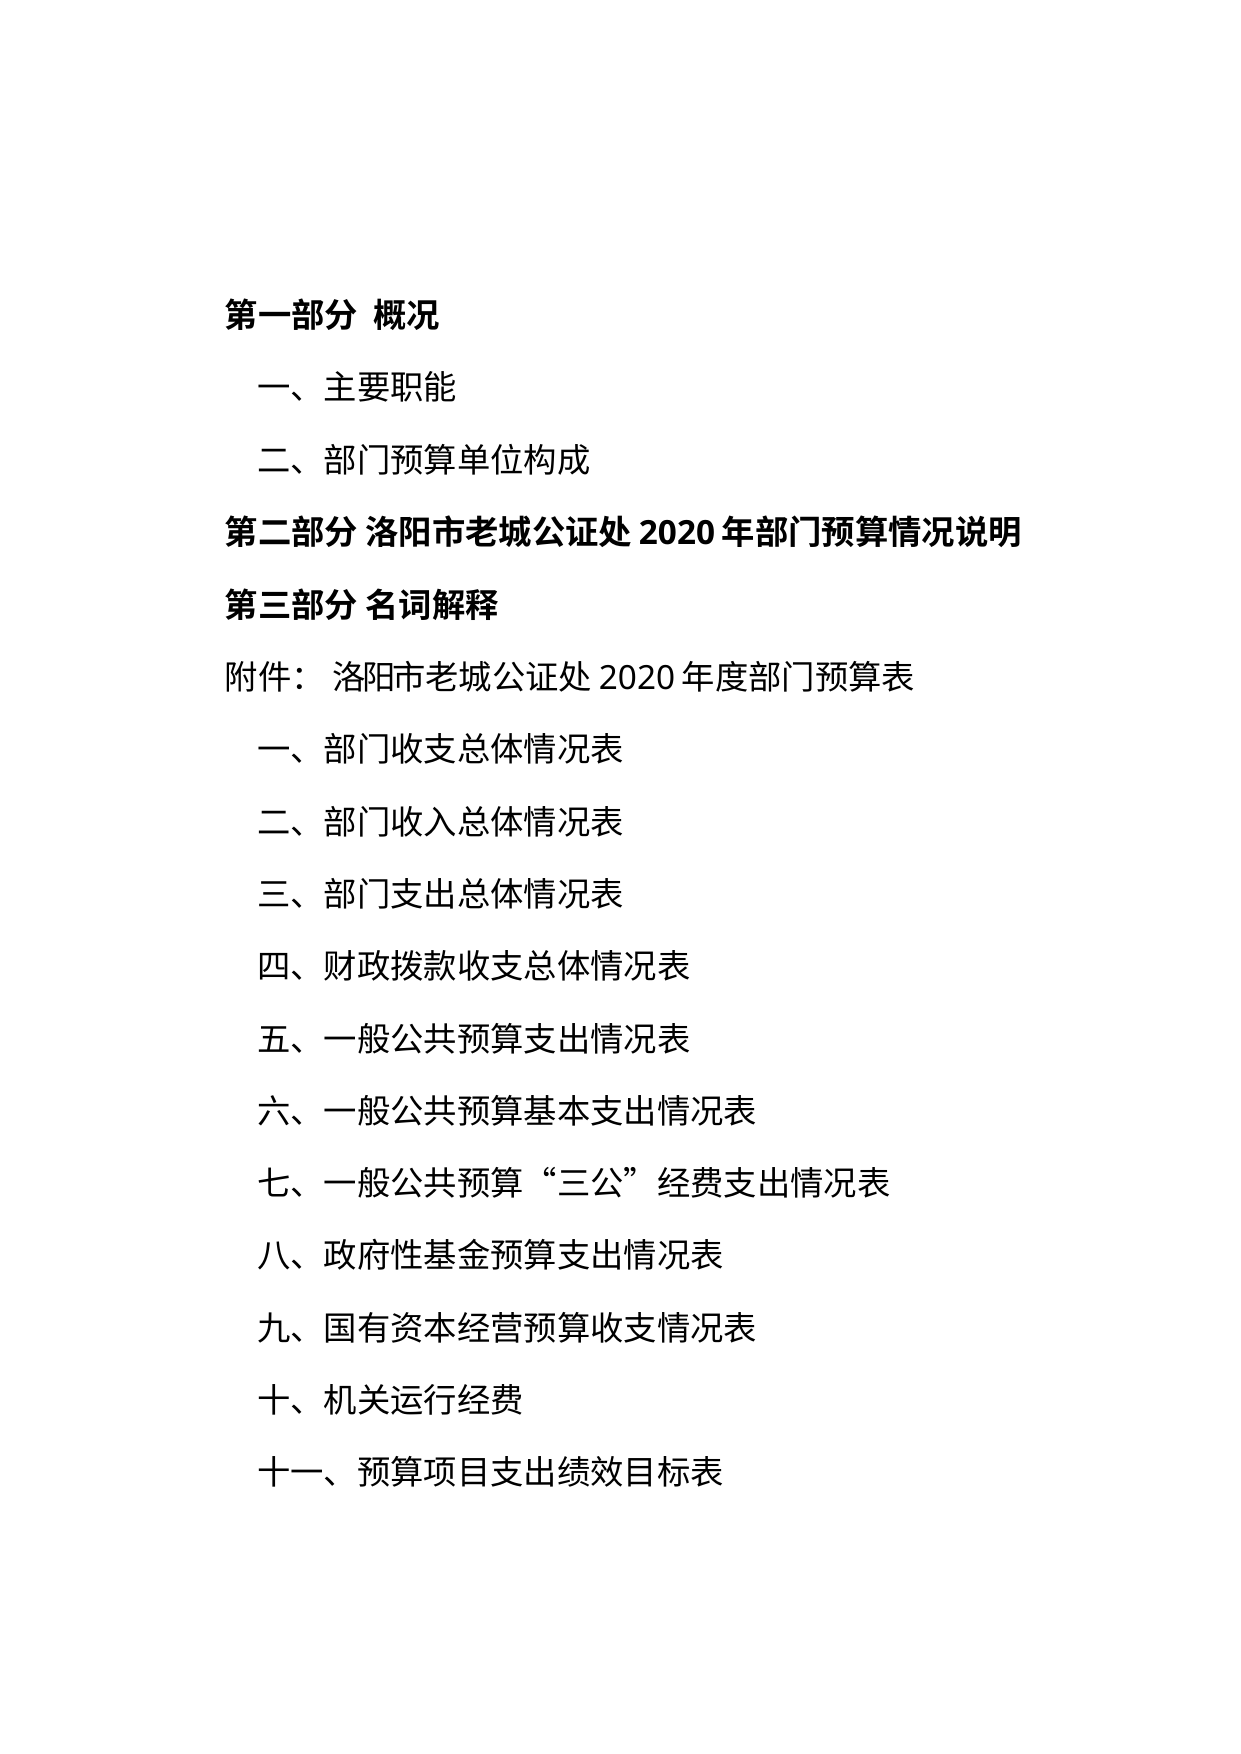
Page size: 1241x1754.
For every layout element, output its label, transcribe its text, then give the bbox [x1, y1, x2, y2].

text 四、财政拨款收支总体情况表 [159, 940, 1075, 988]
text 附件： 洛阳市老城公证处2020年度部门预算表 [159, 651, 1081, 699]
text 六、一般公共预算基本支出情况表 [159, 1085, 1075, 1133]
text 三、部门支出总体情况表 [159, 868, 1075, 916]
text 二、部门预算单位构成 [159, 433, 709, 482]
text 二、部门收入总体情况表 [159, 796, 1075, 844]
text 第二部分 洛阳市老城公证处2020年部门预算情况说明 [159, 506, 1026, 554]
text 第三部分 名词解释 [159, 578, 1026, 627]
text 五、一般公共预算支出情况表 [159, 1012, 1075, 1061]
text 一、部门收支总体情况表 [159, 723, 1075, 771]
text 九、国有资本经营预算收支情况表 [159, 1302, 1075, 1350]
text 一、主要职能 [159, 361, 709, 409]
text 十一、预算项目支出绩效目标表 [159, 1446, 1075, 1494]
text 八、政府性基金预算支出情况表 [159, 1229, 1075, 1277]
text 七、一般公共预算“三公”经费支出情况表 [159, 1157, 1075, 1205]
text 第一部分 概况 [159, 289, 709, 337]
text 十、机关运行经费 [159, 1374, 1075, 1422]
